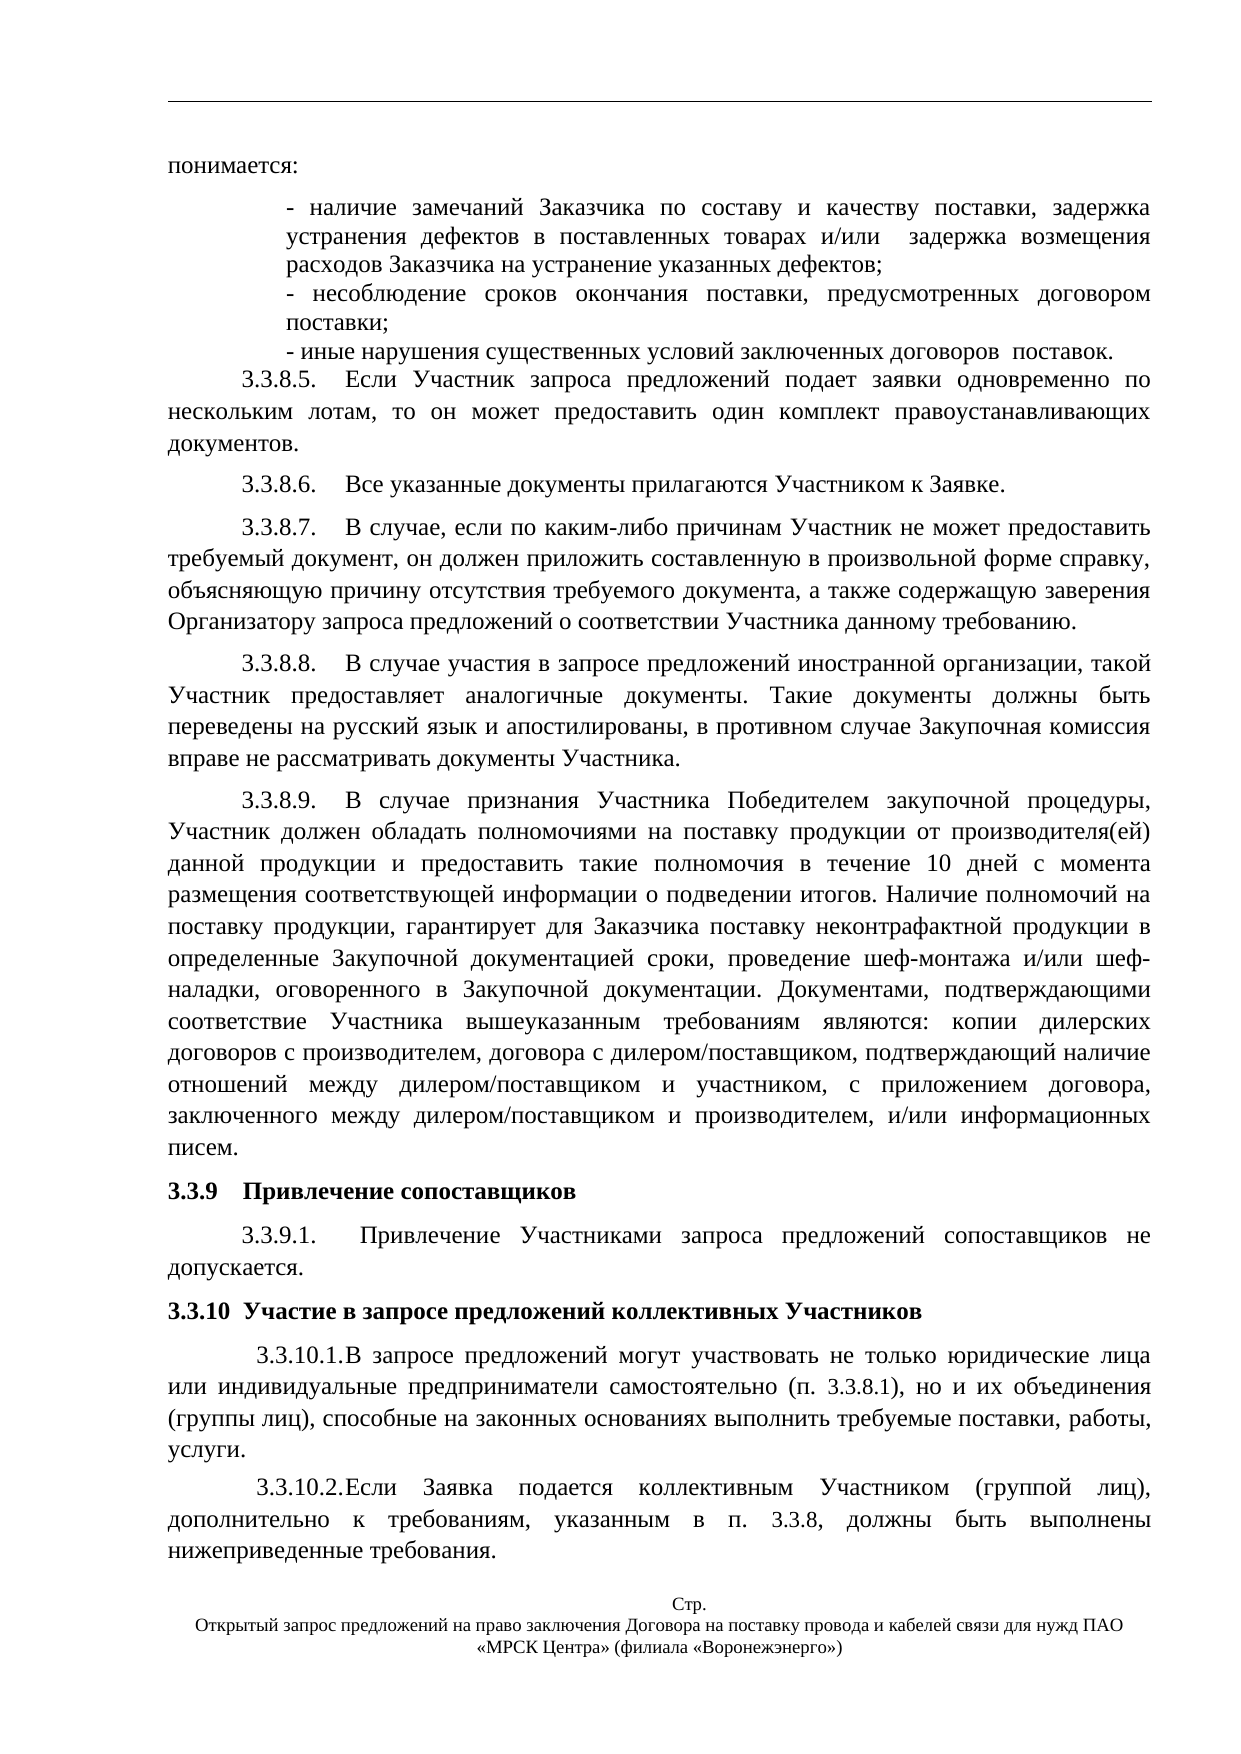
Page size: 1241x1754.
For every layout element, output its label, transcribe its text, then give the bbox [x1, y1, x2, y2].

list В случае, если по каким-либо причинам Участник не может предоставить требуемый документ, он должен приложить составленную в произвольной форме справку, объясняющую причину отсутствия требуемого документа, а также содержащую заверения Организатору запроса предложений о соответствии Участника данному требованию. [168, 512, 1152, 635]
list - наличие замечаний Заказчика по составу и качеству поставки, задержка устранения дефектов в поставленных товарах и/или задержка возмещения расходов Заказчика на устранение указанных дефектов; [286, 192, 1152, 278]
list Все указанные документы прилагаются Участником к Заявке. [168, 469, 1152, 498]
subtitle Участие в запросе предложений коллективных Участников [168, 1296, 1152, 1324]
list В запросе предложений могут участвовать не только юридические лица или индивидуальные предприниматели самостоятельно (п. 3.3.8.1), но и их объединения (группы лиц), способные на законных основаниях выполнить требуемые поставки, работы, услуги. [168, 1340, 1152, 1463]
list Если Участник запроса предложений подает заявки одновременно по нескольким лотам, то он может предоставить один комплект правоустанавливающих документов. [168, 364, 1152, 456]
list В случае признания Участника Победителем закупочной процедуры, Участник должен обладать полномочиями на поставку продукции от производителя(ей) данной продукции и предоставить такие полномочия в течение 10 дней с момента размещения соответствующей информации о подведении итогов. Наличие полномочий на поставку продукции, гарантирует для Заказчика поставку неконтрафактной продукции в определенные Закупочной документацией сроки, проведение шеф-монтажа и/или шеф-наладки, оговоренного в Закупочной документации. Документами, подтверждающими соответствие Участника вышеуказанным требованиям являются: копии дилерских договоров с производителем, договора с дилером/поставщиком, подтверждающий наличие отношений между дилером/поставщиком и участником, с приложением договора, заключенного между дилером/поставщиком и производителем, и/или информационных писем. [168, 785, 1152, 1161]
list - иные нарушения существенных условий заключенных договоров поставок. [286, 336, 1152, 364]
list В случае участия в запросе предложений иностранной организации, такой Участник предоставляет аналогичные документы. Такие документы должны быть переведены на русский язык и апостилированы, в противном случае Закупочная комиссия вправе не рассматривать документы Участника. [168, 648, 1152, 772]
list Привлечение Участниками запроса предложений сопоставщиков не допускается. [168, 1220, 1152, 1281]
list Если Заявка подается коллективным Участником (группой лиц), дополнительно к требованиям, указанным в п. 3.3.8, должны быть выполнены нижеприведенные требования. [168, 1472, 1152, 1564]
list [168, 150, 1152, 179]
list - несоблюдение сроков окончания поставки, предусмотренных договором поставки; [286, 278, 1152, 336]
subtitle Привлечение сопоставщиков [168, 1176, 1152, 1205]
